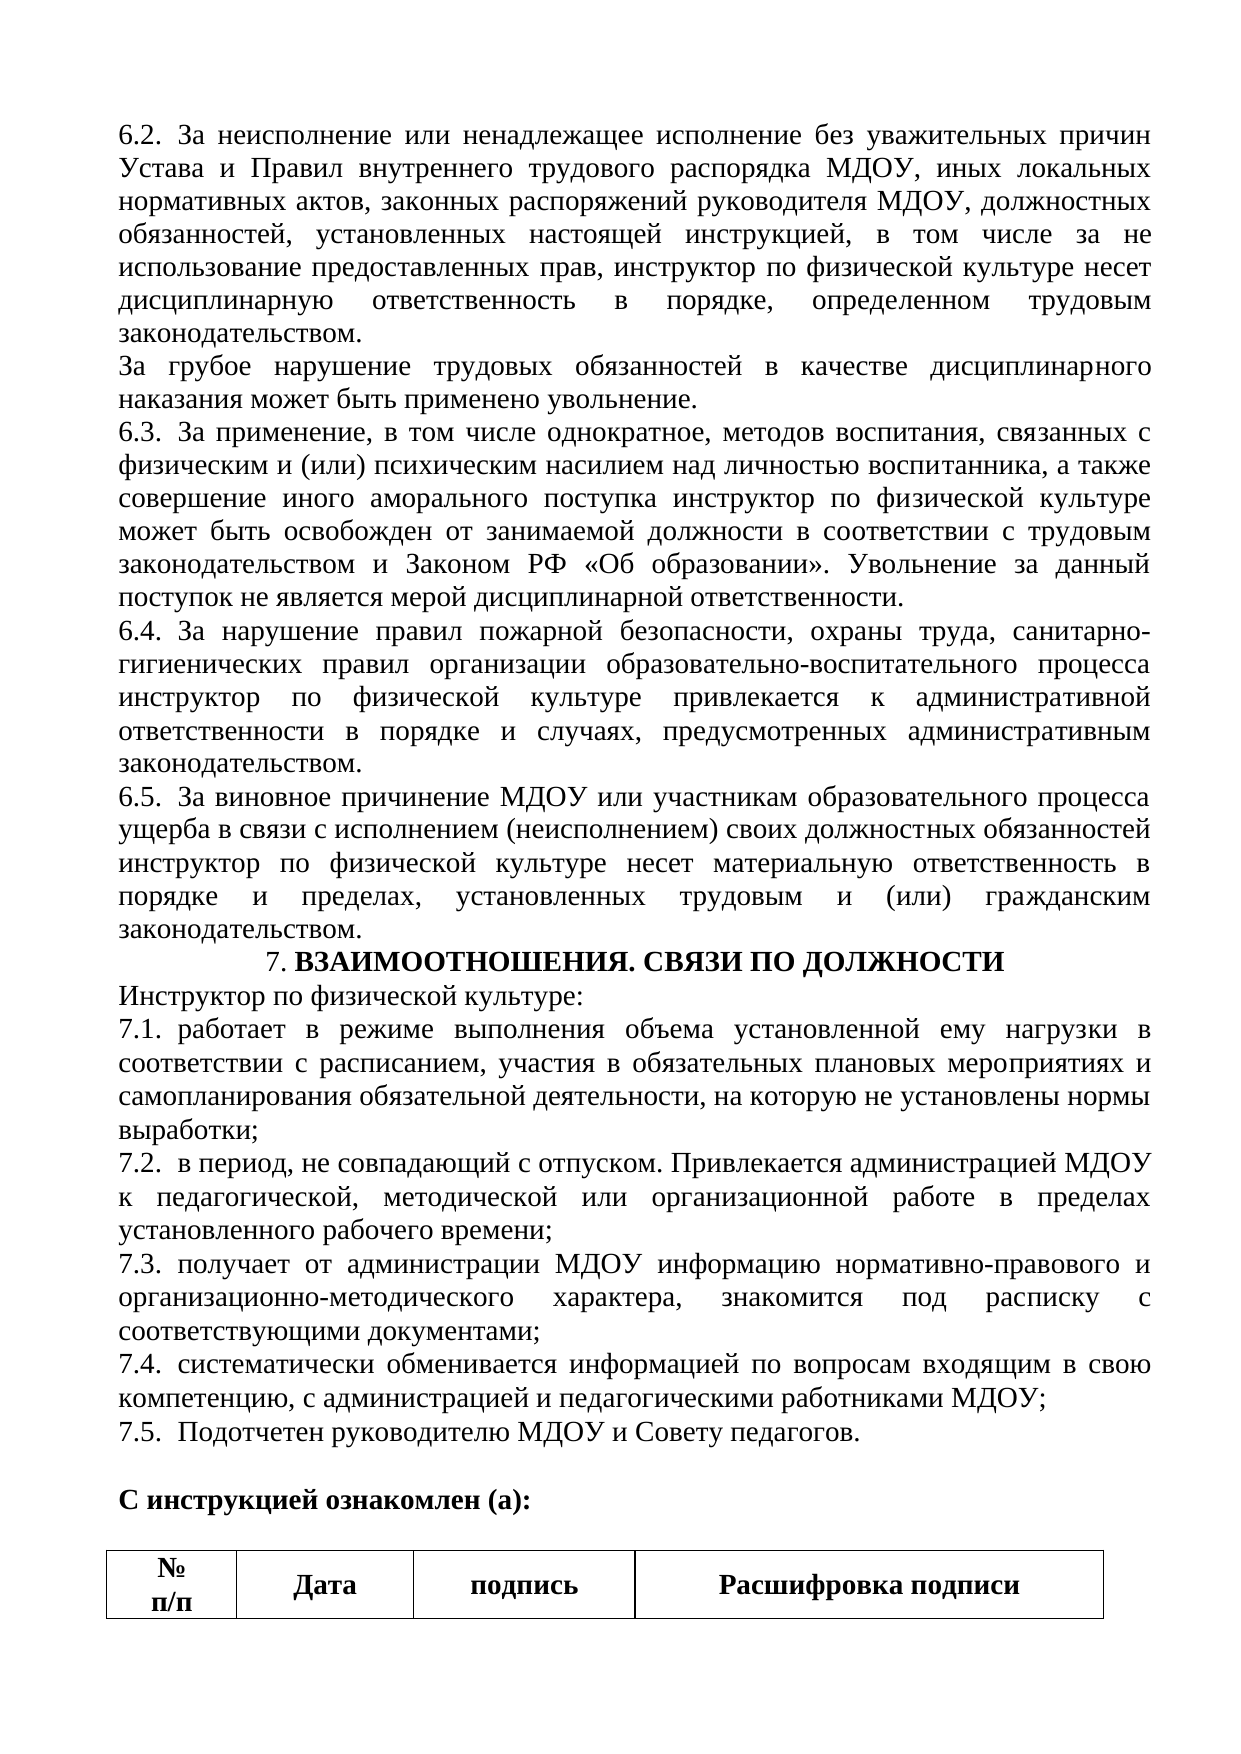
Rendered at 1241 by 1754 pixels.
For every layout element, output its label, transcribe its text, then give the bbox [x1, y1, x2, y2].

list За нарушение правил пожарной безопасности, охраны труда, санитарно-гигиенических правил организации образовательно-воспитательного процесса инструктор по физической культуре привлекается к административной ответственности в порядке и случаях, предусмотренных административным законодательством. [118, 614, 1151, 779]
table_header Расшифровка подписи [636, 1551, 1103, 1618]
list получает от администрации МДОУ информацию нормативно-правового и организационно-методического характера, знакомится под расписку с соответствующими документами; [118, 1247, 1151, 1347]
text Инструктор по физической культуре: [118, 978, 1152, 1012]
list За неисполнение или ненадлежащее исполнение без уважительных причин Устава и Правил внутреннего трудового распорядка МДОУ, иных локальных нормативных актов, законных распоряжений руководителя МДОУ, должностных обязанностей, установленных настоящей инструкцией, в том числе за не использование предоставленных прав, инструктор по физической культуре несет дисциплинарную ответственность в порядке, определенном трудовым законодательством. [118, 118, 1152, 349]
table_header Дата [237, 1551, 413, 1618]
list Подотчетен руководителю МДОУ и Совету педагогов. [118, 1414, 1152, 1448]
text За грубое нарушение трудовых обязанностей в качестве дисциплинарного наказания может быть применено увольнение. [118, 349, 1152, 415]
table_header № п/п [107, 1551, 236, 1618]
list в период, не совпадающий с отпуском. Привлекается администрацией МДОУ к педагогической, методической или организационной работе в пределах установленного рабочего времени; [118, 1146, 1152, 1247]
list систематически обменивается информацией по вопросам входящим в свою компетенцию, с администрацией и педагогическими работниками МДОУ; [118, 1347, 1152, 1414]
table_header подпись [414, 1551, 634, 1618]
list За применение, в том числе однократное, методов воспитания, связанных с физическим и (или) психическим насилием над личностью воспитанника, а также совершение иного аморального поступка инструктор по физической культуре может быть освобожден от занимаемой должности в соответствии с трудовым законодательством и Законом РФ «Об образовании». Увольнение за данный поступок не является мерой дисциплинарной ответственности. [118, 415, 1151, 613]
list работает в режиме выполнения объема установленной ему нагрузки в соответствии с расписанием, участия в обязательных плановых мероприятиях и самопланирования обязательной деятельности, на которую не установлены нормы выработки; [118, 1012, 1151, 1146]
text С инструкцией ознакомлен (а): [118, 1482, 1152, 1515]
text 7. ВЗАИМООТНОШЕНИЯ. СВЯЗИ ПО ДОЛЖНОСТИ [118, 945, 1152, 978]
list За виновное причинение МДОУ или участникам образовательного процесса ущерба в связи с исполнением (неисполнением) своих должностных обязанностей инструктор по физической культуре несет материальную ответственность в порядке и пределах, установленных трудовым и (или) гражданским законодательством. [118, 779, 1151, 945]
